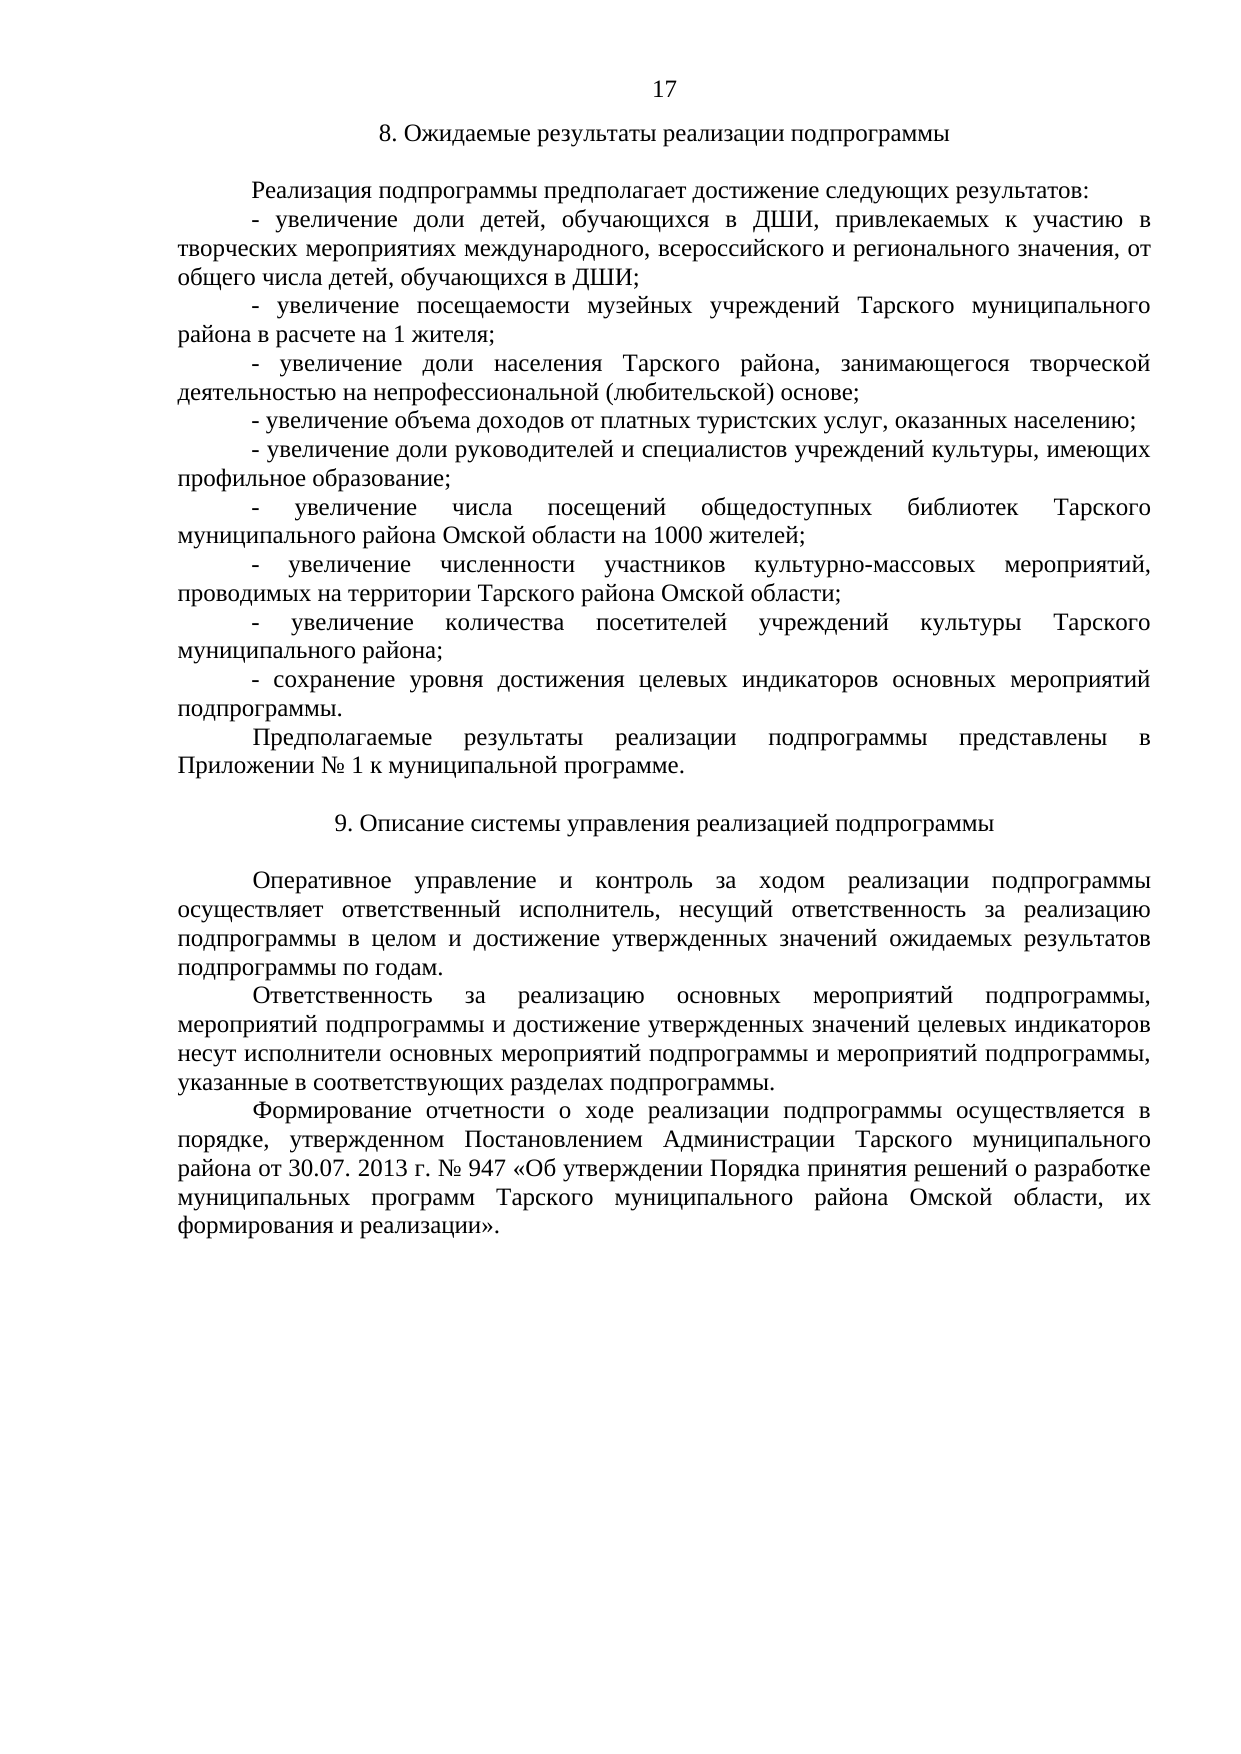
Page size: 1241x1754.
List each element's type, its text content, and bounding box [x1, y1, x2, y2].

text Реализация подпрограммы предполагает достижение следующих результатов: [177, 176, 1152, 204]
text - увеличение доли руководителей и специалистов учреждений культуры, имеющих профильное образование; [177, 434, 1152, 492]
text - увеличение числа посещений общедоступных библиотек Тарского муниципального района Омской области на 1000 жителей; [177, 492, 1152, 549]
text Предполагаемые результаты реализации подпрограммы представлены в Приложении № 1 к муниципальной программе. [177, 722, 1152, 779]
text - сохранение уровня достижения целевых индикаторов основных мероприятий подпрограммы. [177, 664, 1152, 722]
text 9. Описание системы управления реализацией подпрограммы [177, 808, 1152, 837]
text - увеличение объема доходов от платных туристских услуг, оказанных населению; [177, 406, 1152, 434]
text - увеличение доли детей, обучающихся в ДШИ, привлекаемых к участию в творческих мероприятиях международного, всероссийского и регионального значения, от общего числа детей, обучающихся в ДШИ; [177, 204, 1152, 291]
text - увеличение количества посетителей учреждений культуры Тарского муниципального района; [177, 607, 1152, 664]
text Оперативное управление и контроль за ходом реализации подпрограммы осуществляет ответственный исполнитель, несущий ответственность за реализацию подпрограммы в целом и достижение утвержденных значений ожидаемых результатов подпрограммы по годам. [177, 866, 1152, 981]
text Формирование отчетности о ходе реализации подпрограммы осуществляется в порядке, утвержденном Постановлением Администрации Тарского муниципального района от 30.07. . № 947 «Об утверждении Порядка принятия решений о разработке муниципальных программ Тарского муниципального района Омской области, их формирования и реализации». [177, 1096, 1152, 1239]
text 8. Ожидаемые результаты реализации подпрограммы [177, 118, 1152, 147]
text Ответственность за реализацию основных мероприятий подпрограммы, мероприятий подпрограммы и достижение утвержденных значений целевых индикаторов несут исполнители основных мероприятий подпрограммы и мероприятий подпрограммы, указанные в соответствующих разделах подпрограммы. [177, 981, 1152, 1096]
text - увеличение посещаемости музейных учреждений Тарского муниципального района в расчете на 1 жителя; [177, 291, 1152, 348]
text - увеличение численности участников культурно-массовых мероприятий, проводимых на территории Тарского района Омской области; [177, 549, 1152, 607]
text - увеличение доли населения Тарского района, занимающегося творческой деятельностью на непрофессиональной (любительской) основе; [177, 348, 1152, 406]
